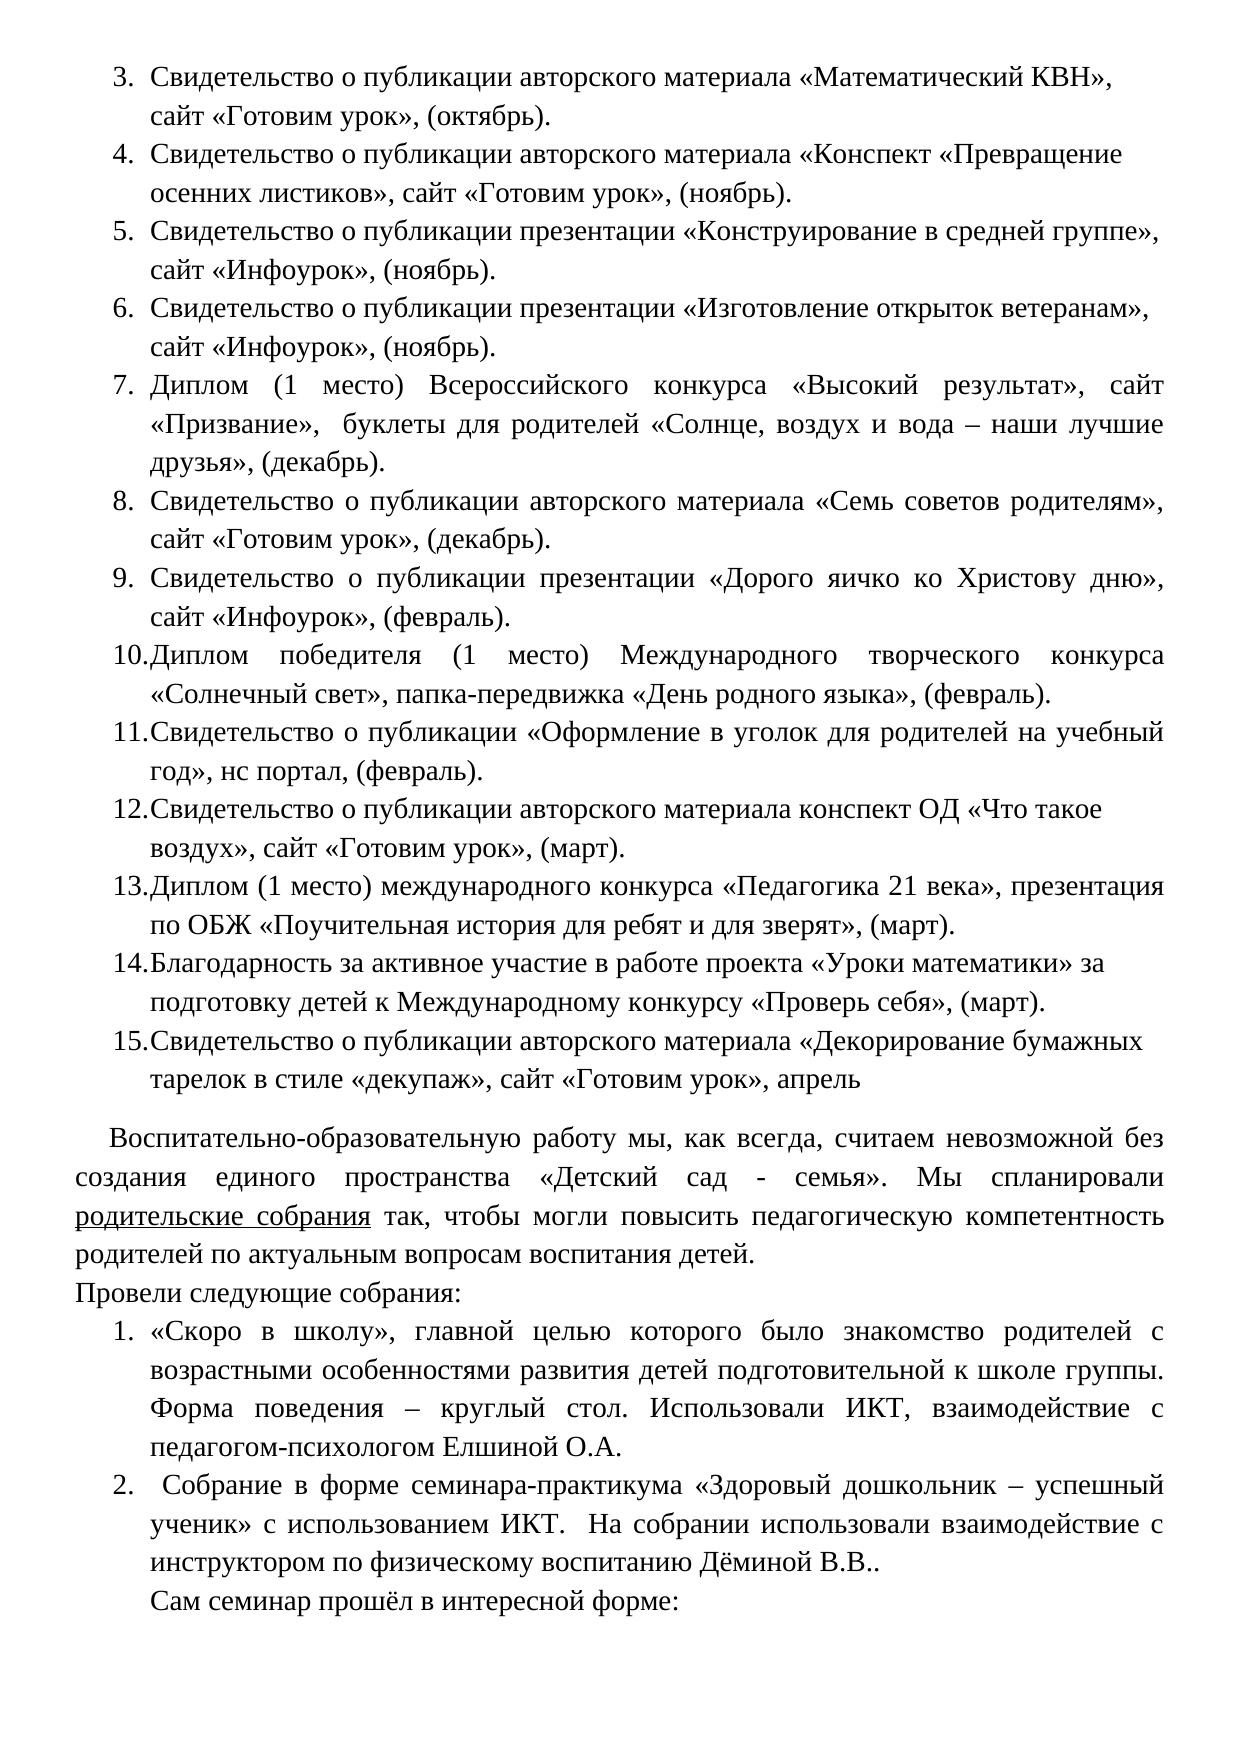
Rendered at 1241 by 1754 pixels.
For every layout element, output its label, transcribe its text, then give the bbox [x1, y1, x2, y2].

list Свидетельство о публикации авторского материала конспект ОД «Что такое воздух», сайт «Готовим урок», (март). [112, 791, 1165, 863]
list «Скоро в школу», главной целью которого было знакомство родителей с возрастными особенностями развития детей подготовительной к школе группы. Форма поведения – круглый стол. Использовали ИКТ, взаимодействие с педагогом-психологом Елшиной О.А. [112, 1313, 1165, 1462]
list Свидетельство о публикации авторского материала «Математический КВН», сайт «Готовим урок», (октябрь). [112, 59, 1165, 131]
text Воспитательно-образовательную работу мы, как всегда, считаем невозможной без создания единого пространства «Детский сад - семья». Мы спланировали родительские собрания так, чтобы могли повысить педагогическую компетентность родителей по актуальным вопросам воспитания детей. [75, 1121, 1165, 1270]
list Диплом (1 место) международного конкурса «Педагогика 21 века», презентация по ОБЖ «Поучительная история для ребят и для зверят», (март). [112, 868, 1165, 941]
list Диплом (1 место) Всероссийского конкурса «Высокий результат», сайт «Призвание», буклеты для родителей «Солнце, воздух и вода – наши лучшие друзья», (декабрь). [112, 367, 1165, 478]
list Свидетельство о публикации презентации «Изготовление открыток ветеранам», сайт «Инфоурок», (ноябрь). [112, 290, 1165, 362]
list Свидетельство о публикации авторского материала «Декорирование бумажных тарелок в стиле «декупаж», сайт «Готовим урок», апрель [112, 1023, 1165, 1095]
list Сам семинар прошёл в интересной форме: [150, 1583, 1165, 1617]
list Свидетельство о публикации презентации «Конструирование в средней группе», сайт «Инфоурок», (ноябрь). [112, 213, 1165, 285]
list Свидетельство о публикации авторского материала «Семь советов родителям», сайт «Готовим урок», (декабрь). [112, 483, 1165, 555]
list Собрание в форме семинара-практикума «Здоровый дошкольник – успешный ученик» с использованием ИКТ. На собрании использовали взаимодействие с инструктором по физическому воспитанию Дёминой В.В.. [112, 1467, 1165, 1578]
list Свидетельство о публикации авторского материала «Конспект «Превращение осенних листиков», сайт «Готовим урок», (ноябрь). [112, 136, 1165, 208]
list Благодарность за активное участие в работе проекта «Уроки математики» за подготовку детей к Международному конкурсу «Проверь себя», (март). [112, 946, 1165, 1018]
list Свидетельство о публикации презентации «Дорого яичко ко Христову дню», сайт «Инфоурок», (февраль). [112, 560, 1165, 632]
list Свидетельство о публикации «Оформление в уголок для родителей на учебный год», нс портал, (февраль). [112, 714, 1165, 786]
text Провели следующие собрания: [75, 1275, 1165, 1308]
list Диплом победителя (1 место) Международного творческого конкурса «Солнечный свет», папка-передвижка «День родного языка», (февраль). [112, 637, 1165, 709]
